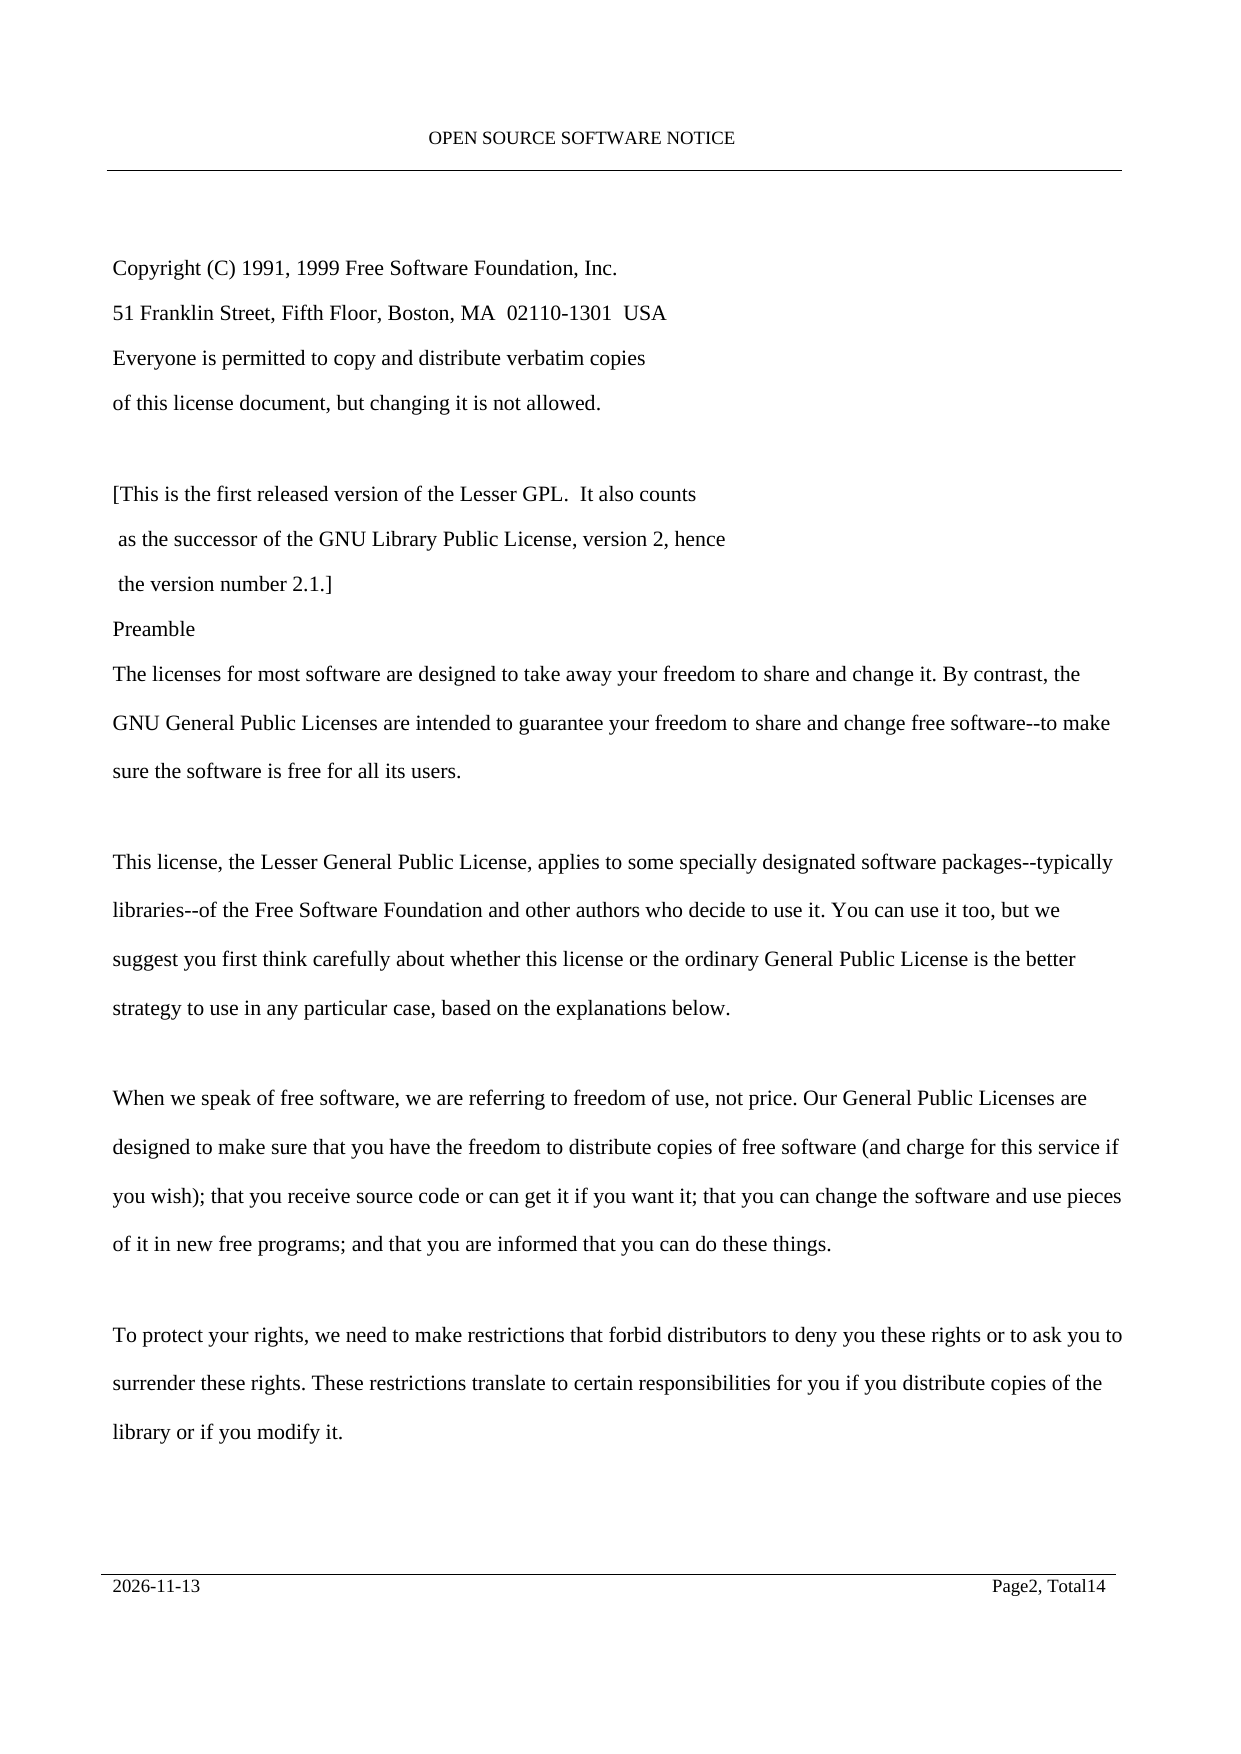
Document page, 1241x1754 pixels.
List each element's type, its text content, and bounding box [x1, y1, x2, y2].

text Preamble [112, 612, 1128, 645]
text the version number 2.1.] [112, 567, 1128, 600]
text To protect your rights, we need to make restrictions that forbid distributors to deny you these rights or to ask you to surrender these rights. These restrictions translate to certain responsibilities for you if you distribute copies of the library or if you modify it. [112, 1318, 1128, 1448]
text 51 Franklin Street, Fifth Floor, Boston, MA 02110-1301 USA [112, 297, 1128, 329]
text of this license document, but changing it is not allowed. [112, 387, 1128, 419]
text This license, the Lesser General Public License, applies to some specially designated software packages--typically libraries--of the Free Software Foundation and other authors who decide to use it. You can use it too, but we suggest you first think carefully about whether this license or the ordinary General Public License is the better strategy to use in any particular case, based on the explanations below. [112, 845, 1128, 1024]
text The licenses for most software are designed to take away your freedom to share and change it. By contrast, the GNU General Public Licenses are intended to guarantee your freedom to share and change free software--to make sure the software is free for all its users. [112, 657, 1128, 787]
text [This is the first released version of the Lesser GPL. It also counts [112, 477, 1128, 509]
text Copyright (C) 1991, 1999 Free Software Foundation, Inc. [112, 251, 1128, 284]
text When we speak of free software, we are referring to freedom of use, not price. Our General Public Licenses are designed to make sure that you have the freedom to distribute copies of free software (and charge for this service if you wish); that you receive source code or can get it if you want it; that you can change the software and use pieces of it in new free programs; and that you are informed that you can do these things. [112, 1082, 1128, 1260]
text as the successor of the GNU Library Public License, version 2, hence [112, 522, 1128, 554]
text Everyone is permitted to copy and distribute verbatim copies [112, 342, 1128, 374]
